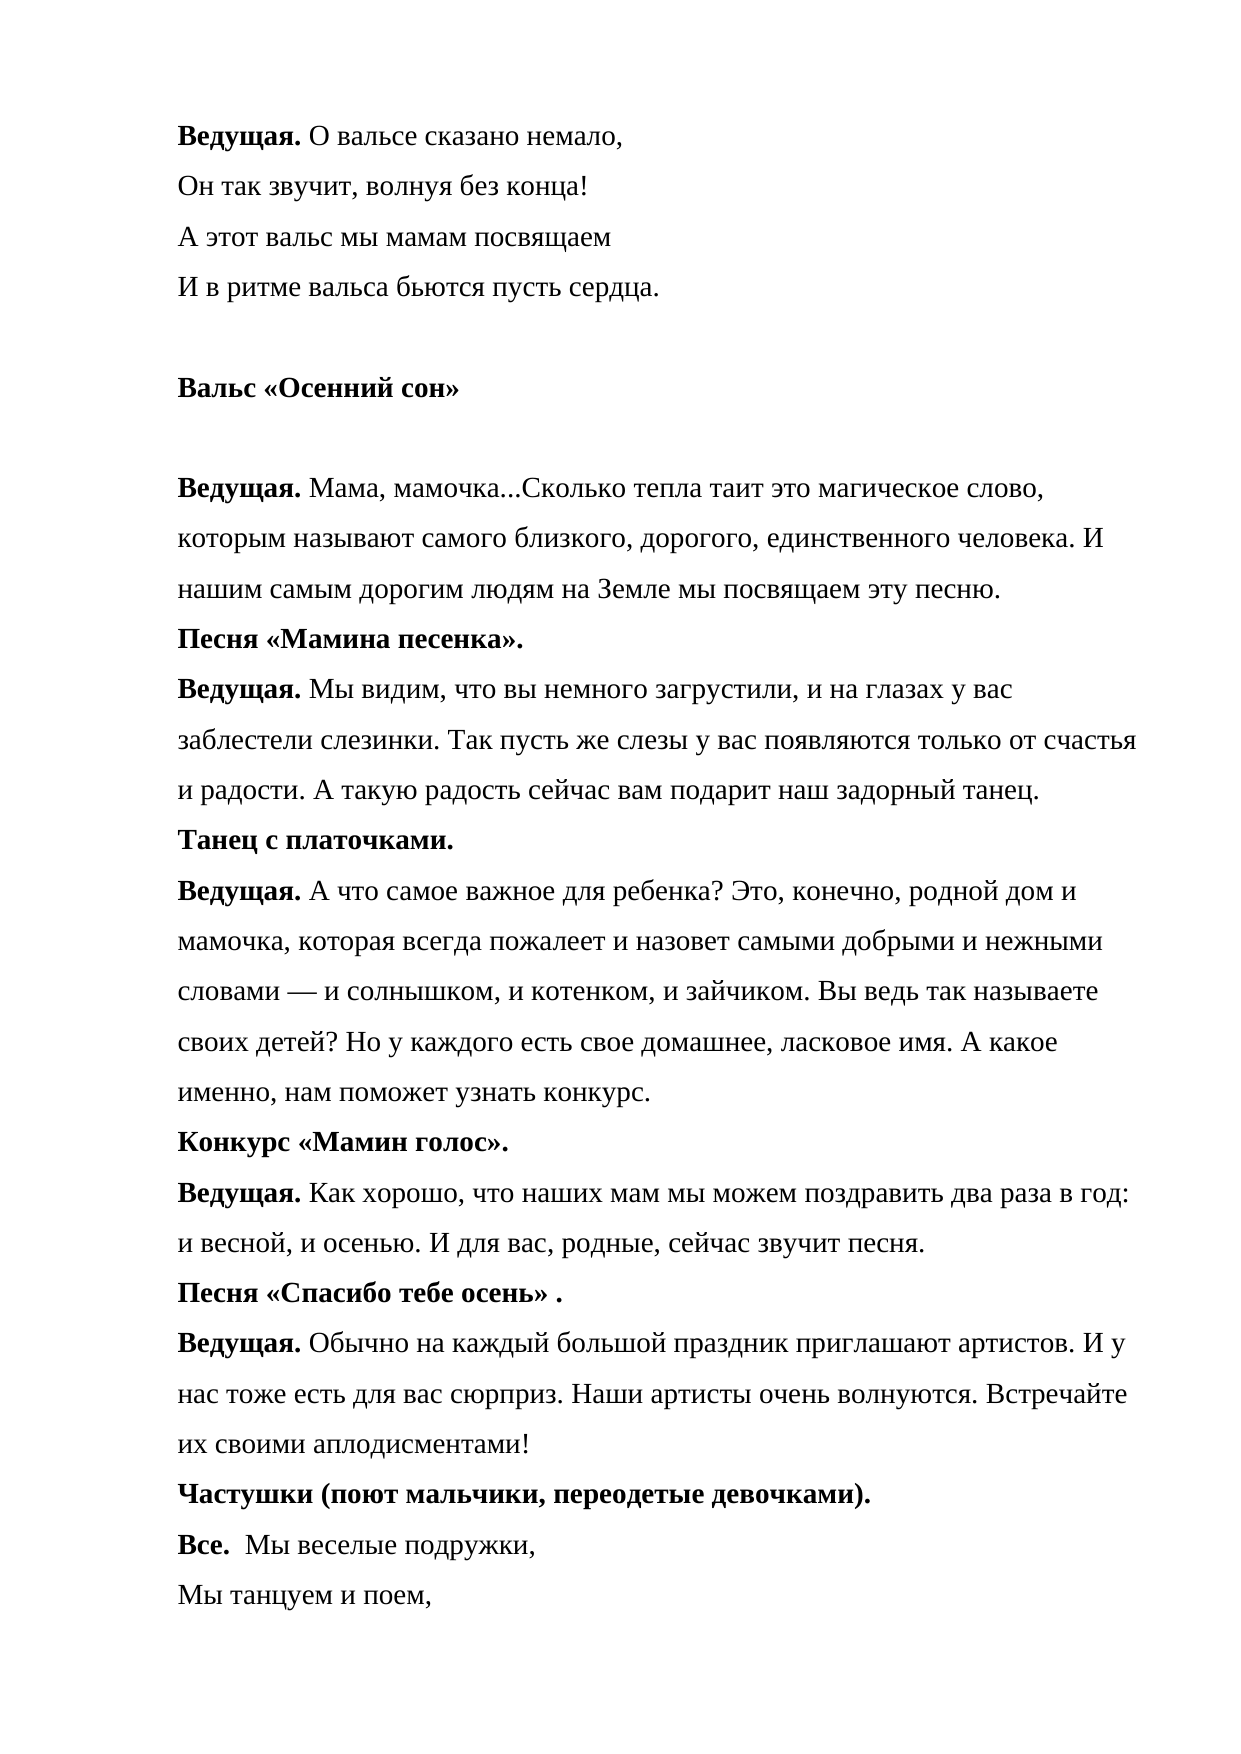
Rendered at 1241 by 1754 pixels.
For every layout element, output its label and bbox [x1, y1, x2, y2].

text [177, 118, 1152, 1611]
